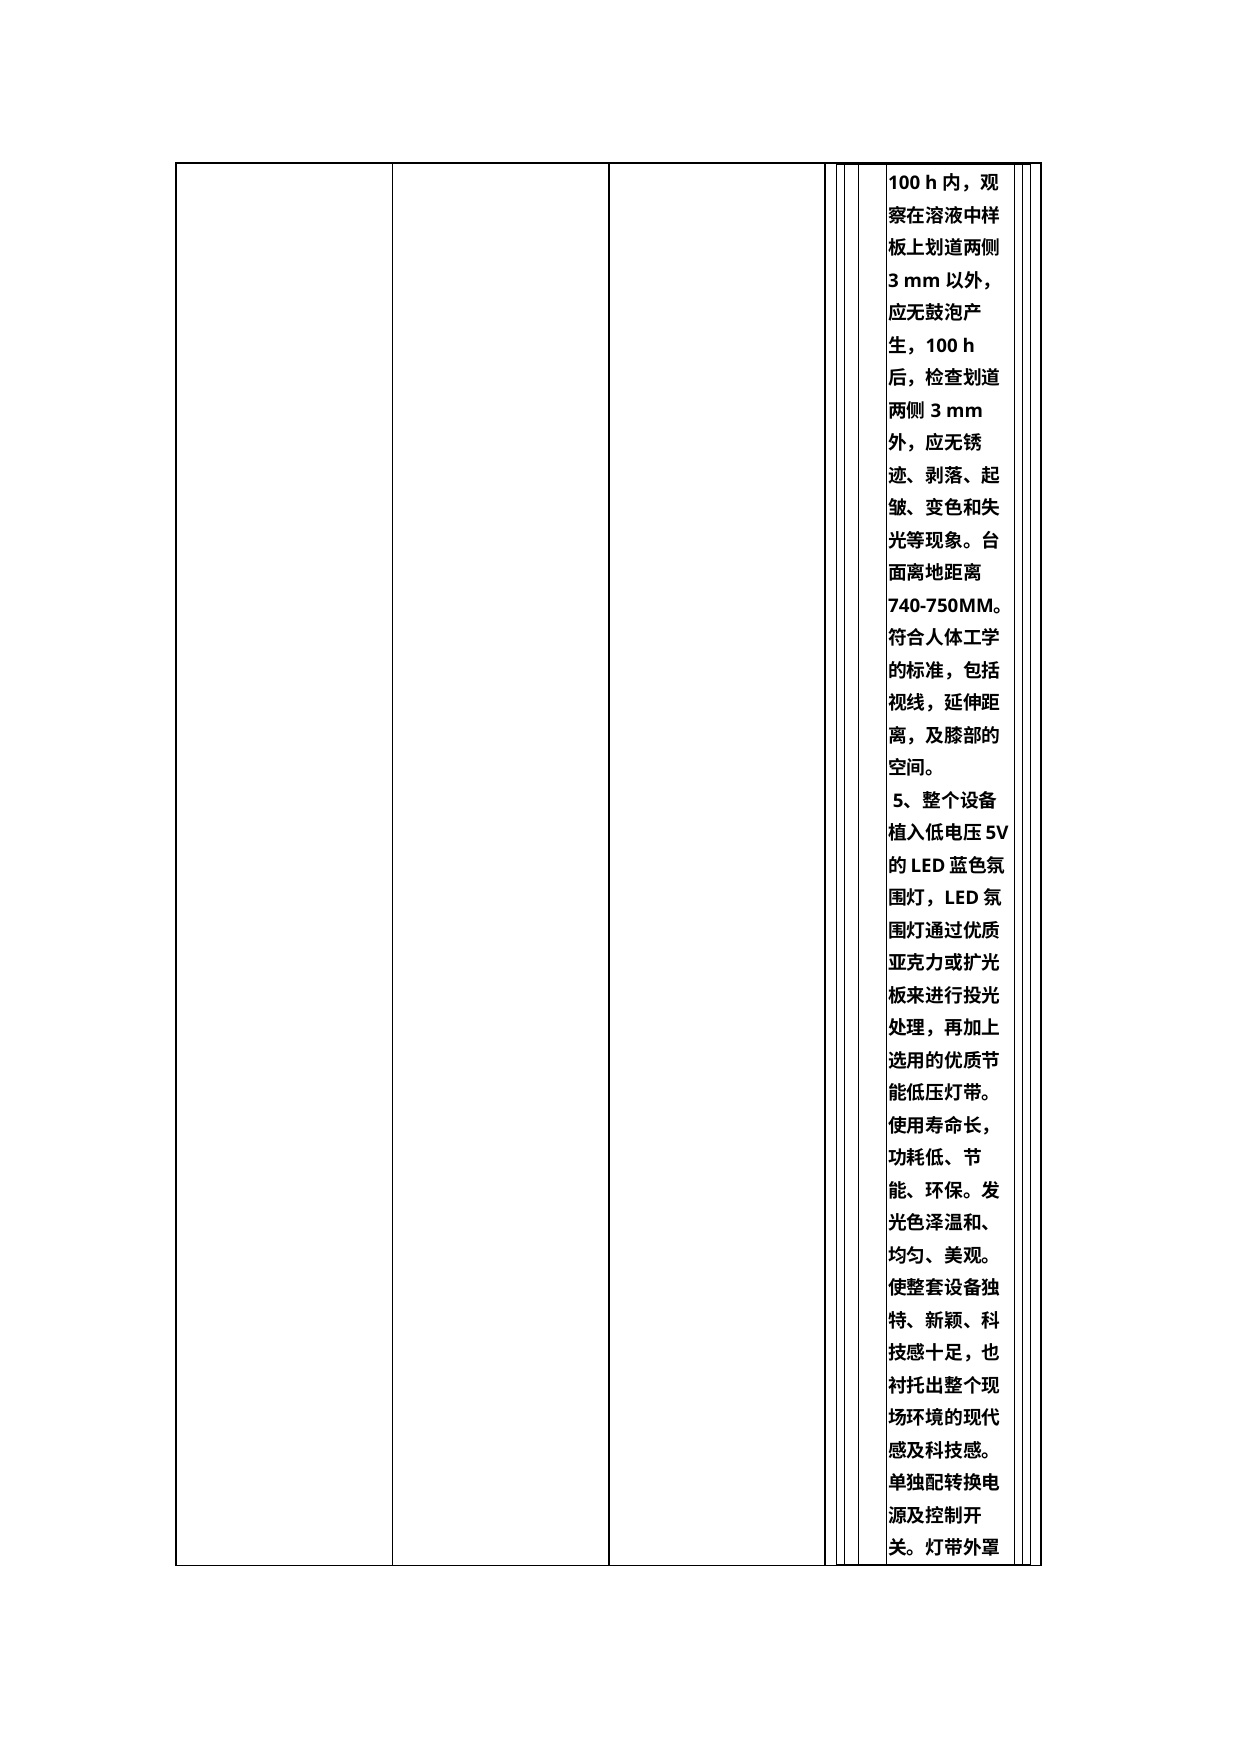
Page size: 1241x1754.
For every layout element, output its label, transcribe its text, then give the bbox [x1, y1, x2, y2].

table_cell [1031, 164, 1040, 1565]
table_cell [859, 165, 886, 1564]
table_cell [887, 165, 1014, 1564]
table_cell [826, 164, 836, 1565]
table_cell [610, 164, 824, 1565]
table_cell [845, 165, 858, 1564]
table_cell [1015, 165, 1022, 1564]
table_cell [837, 165, 844, 1564]
table_cell 1 [393, 164, 608, 1565]
table_cell [177, 164, 392, 1565]
table_cell [1023, 165, 1030, 1564]
